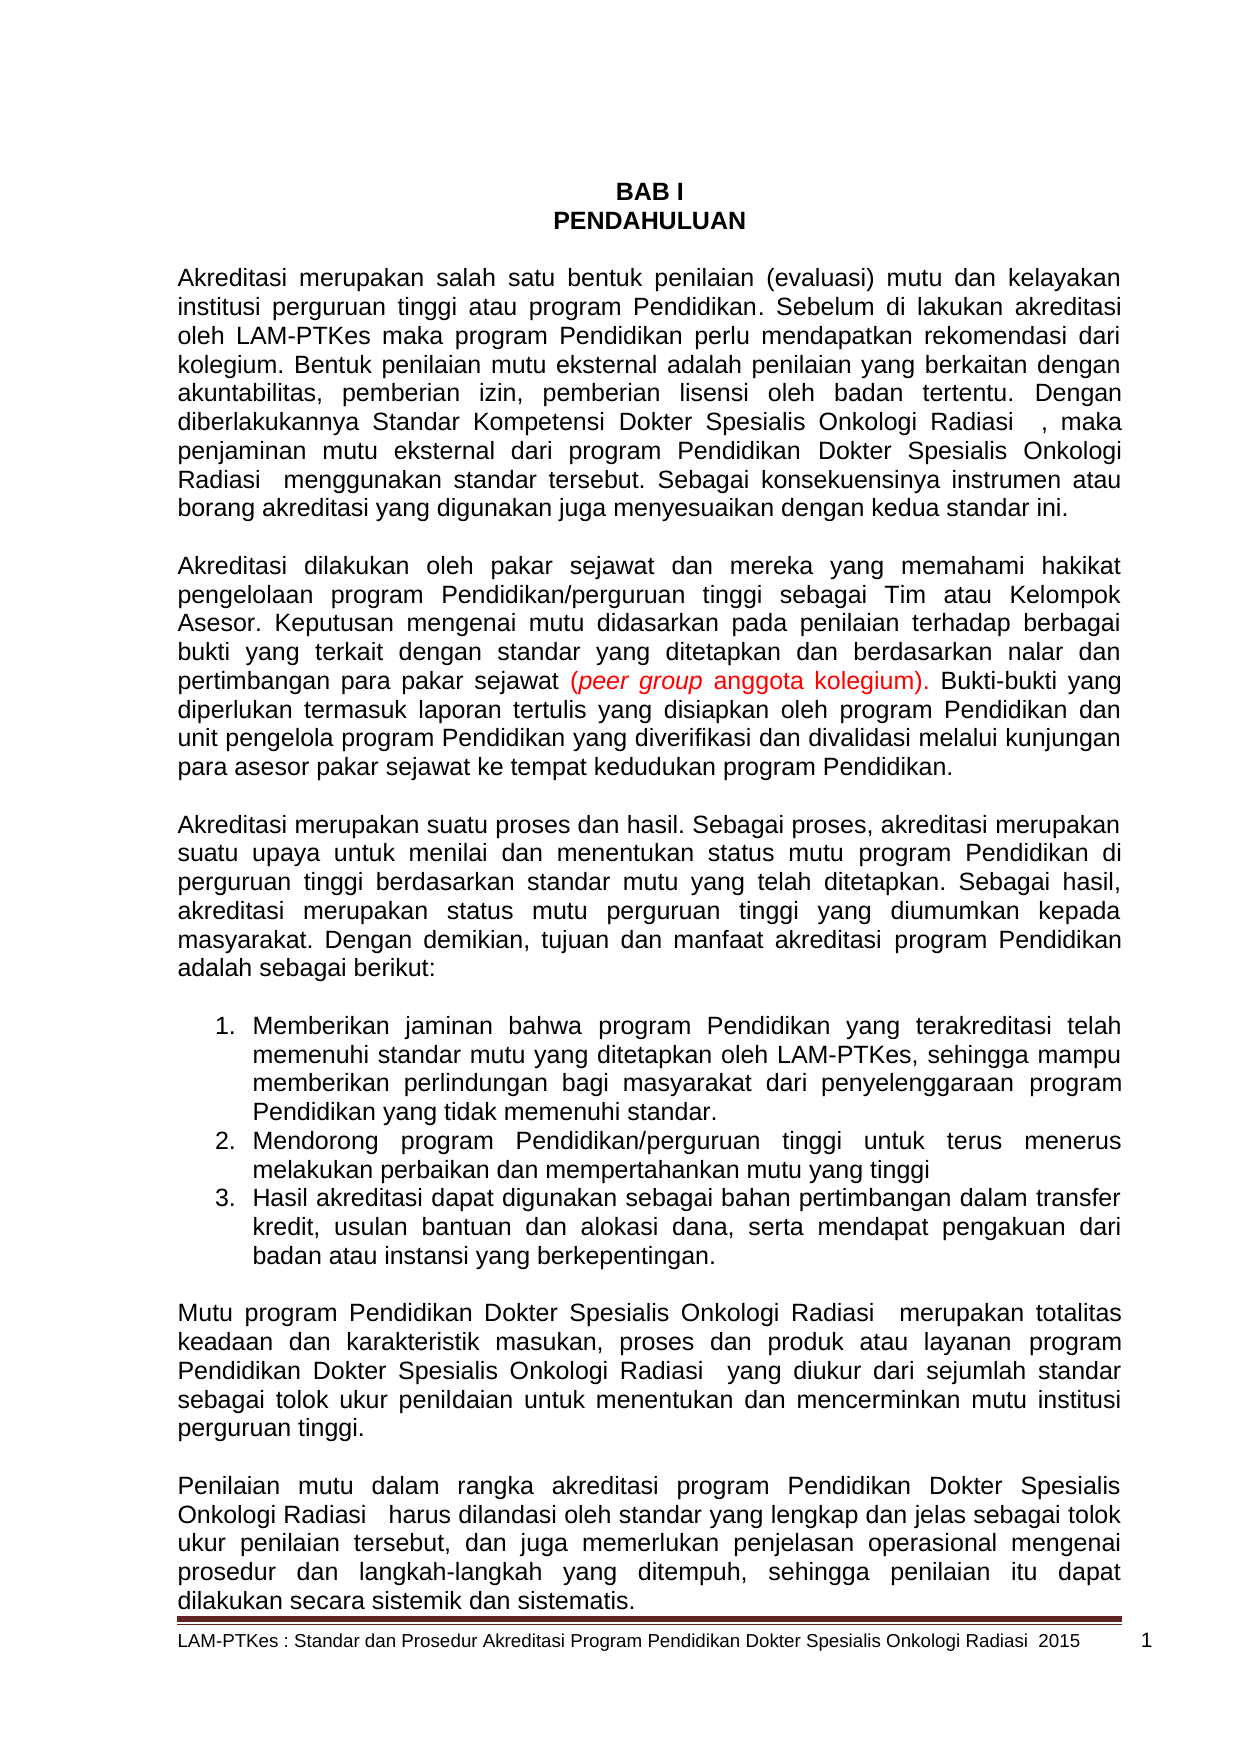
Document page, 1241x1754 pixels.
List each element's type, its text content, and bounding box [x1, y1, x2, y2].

list Memberikan jaminan bahwa program Pendidikan yang terakreditasi telah memenuhi standar mutu yang ditetapkan oleh LAM-PTKes, sehingga mampu memberikan perlindungan bagi masyarakat dari penyelenggaraan program Pendidikan yang tidak memenuhi standar. [215, 1011, 1122, 1126]
text Penilaian mutu dalam rangka akreditasi program Pendidikan Dokter Spesialis Onkologi Radiasi harus dilandasi oleh standar yang lengkap dan jelas sebagai tolok ukur penilaian tersebut, dan juga memerlukan penjelasan operasional mengenai prosedur dan langkah-langkah yang ditempuh, sehingga penilaian itu dapat dilakukan secara sistemik dan sistematis. [177, 1471, 1122, 1615]
subtitle PENDAHULUAN [177, 206, 1122, 235]
list Mendorong program Pendidikan/perguruan tinggi untuk terus menerus melakukan perbaikan dan mempertahankan mutu yang tinggi [215, 1126, 1122, 1183]
text Akreditasi merupakan salah satu bentuk penilaian (evaluasi) mutu dan kelayakan institusi perguruan tinggi atau program Pendidikan. Sebelum di lakukan akreditasi oleh LAM-PTKes maka program Pendidikan perlu mendapatkan rekomendasi dari kolegium. Bentuk penilaian mutu eksternal adalah penilaian yang berkaitan dengan akuntabilitas, pemberian izin, pemberian lisensi oleh badan tertentu. Dengan diberlakukannya Standar Kompetensi Dokter Spesialis Onkologi Radiasi , maka penjaminan mutu eksternal dari program Pendidikan Dokter Spesialis Onkologi Radiasi menggunakan standar tersebut. Sebagai konsekuensinya instrumen atau borang akreditasi yang digunakan juga menyesuaikan dengan kedua standar ini. [177, 263, 1122, 522]
text Mutu program Pendidikan Dokter Spesialis Onkologi Radiasi merupakan totalitas keadaan dan karakteristik masukan, proses dan produk atau layanan program Pendidikan Dokter Spesialis Onkologi Radiasi yang diukur dari sejumlah standar sebagai tolok ukur penildaian untuk menentukan dan mencerminkan mutu institusi perguruan tinggi. [177, 1298, 1122, 1442]
text Akreditasi dilakukan oleh pakar sejawat dan mereka yang memahami hakikat pengelolaan program Pendidikan/perguruan tinggi sebagai Tim atau Kelompok Asesor. Keputusan mengenai mutu didasarkan pada penilaian terhadap berbagai bukti yang terkait dengan standar yang ditetapkan dan berdasarkan nalar dan pertimbangan para pakar sejawat (peer group anggota kolegium). Bukti-bukti yang diperlukan termasuk laporan tertulis yang disiapkan oleh program Pendidikan dan unit pengelola program Pendidikan yang diverifikasi dan divalidasi melalui kunjungan para asesor pakar sejawat ke tempat kedudukan program Pendidikan. [177, 551, 1122, 781]
subtitle BAB I [177, 177, 1122, 206]
text Akreditasi merupakan suatu proses dan hasil. Sebagai proses, akreditasi merupakan suatu upaya untuk menilai dan menentukan status mutu program Pendidikan di perguruan tinggi berdasarkan standar mutu yang telah ditetapkan. Sebagai hasil, akreditasi merupakan status mutu perguruan tinggi yang diumumkan kepada masyarakat. Dengan demikian, tujuan dan manfaat akreditasi program Pendidikan adalah sebagai berikut: [177, 810, 1122, 982]
list Hasil akreditasi dapat digunakan sebagai bahan pertimbangan dalam transfer kredit, usulan bantuan dan alokasi dana, serta mendapat pengakuan dari badan atau instansi yang berkepentingan. [215, 1183, 1122, 1270]
